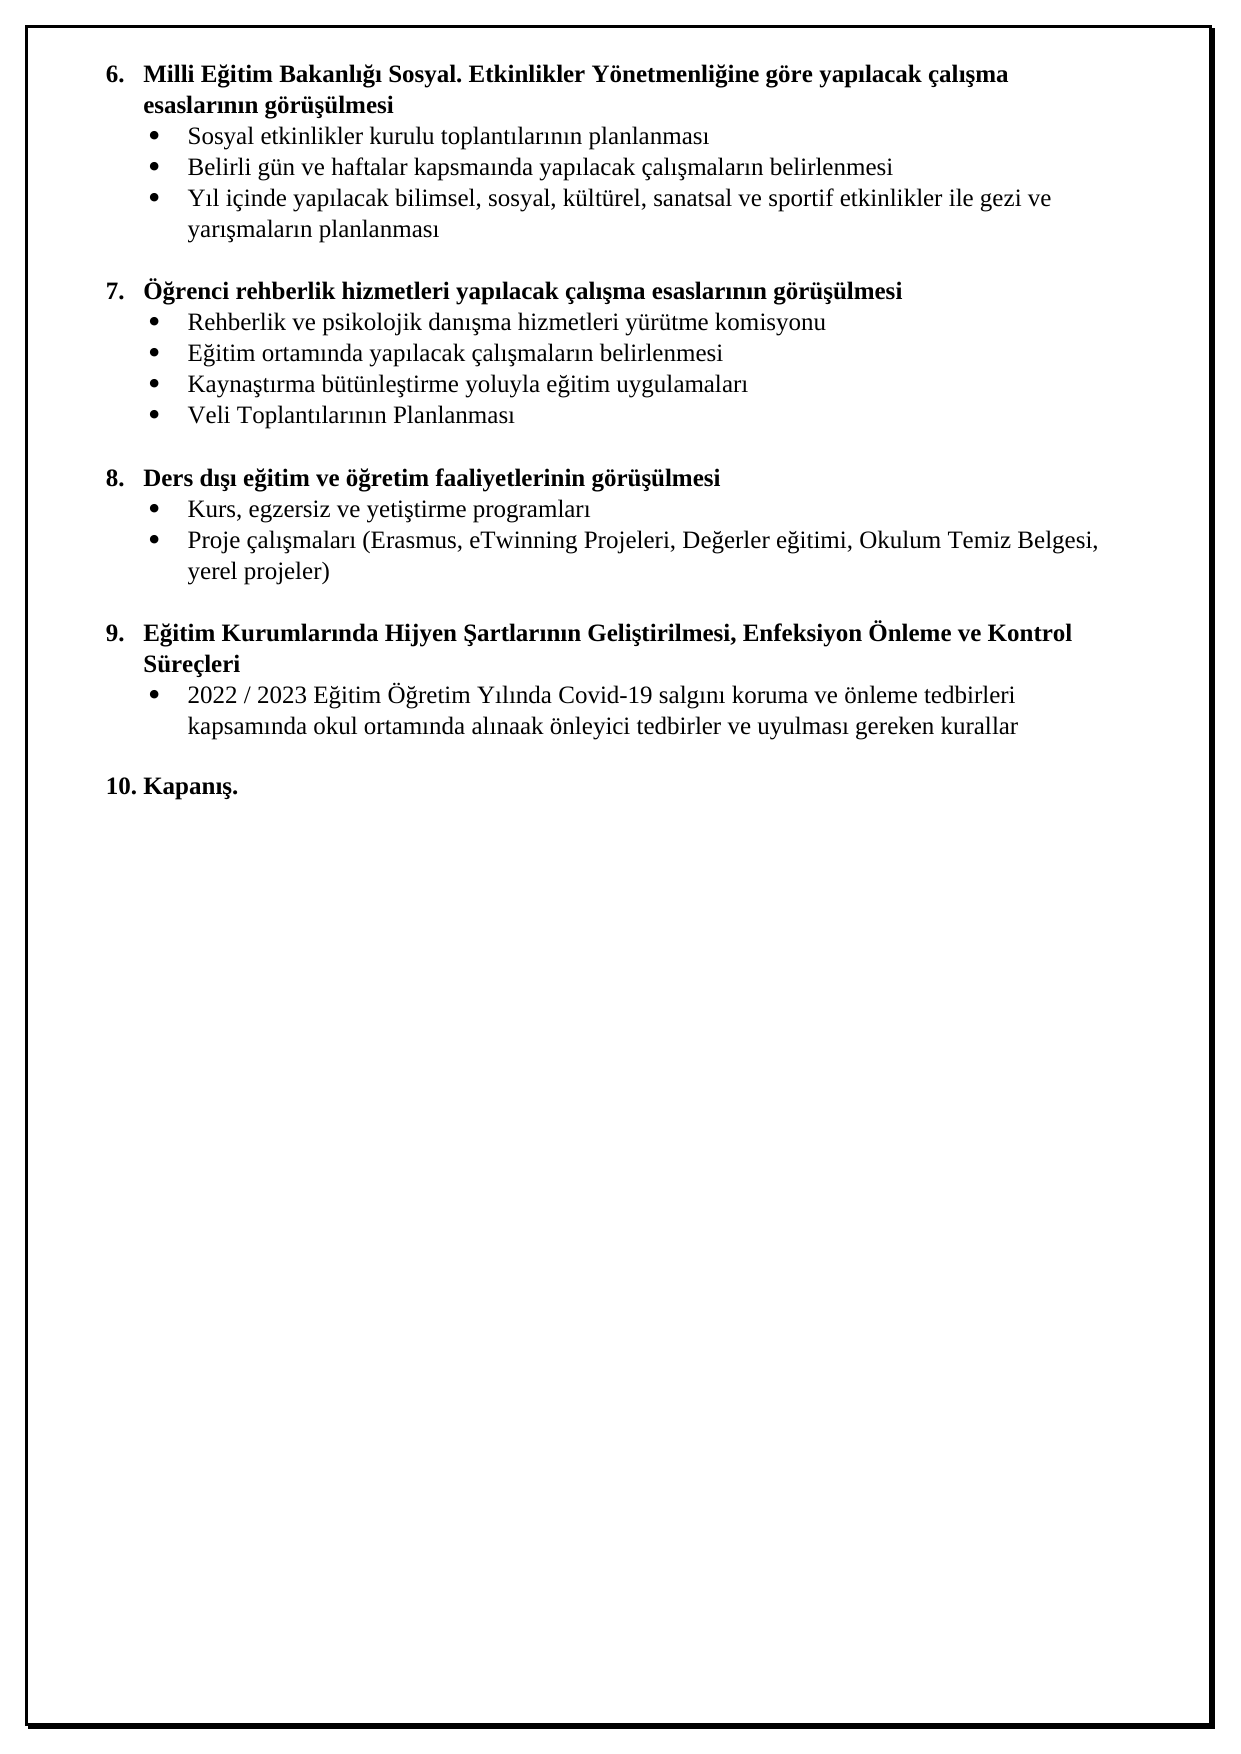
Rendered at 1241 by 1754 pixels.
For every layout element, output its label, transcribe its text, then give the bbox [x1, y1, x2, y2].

list Kapanış. [106, 771, 1124, 799]
list Ders dışı eğitim ve öğretim faaliyetlerinin görüşülmesi [106, 463, 1124, 491]
list Milli Eğitim Bakanlığı Sosyal. Etkinlikler Yönetmenliğine göre yapılacak çalışma esaslarının görüşülmesi [106, 59, 1124, 119]
list Rehberlik ve psikolojik danışma hizmetleri yürütme komisyonu [150, 307, 1124, 336]
list 2022 / 2023 Eğitim Öğretim Yılında Covid-19 salgını koruma ve önleme tedbirleri kapsamında okul ortamında alınaak önleyici tedbirler ve uyulması gereken kurallar [150, 680, 1124, 740]
list Öğrenci rehberlik hizmetleri yapılacak çalışma esaslarının görüşülmesi [106, 276, 1124, 305]
list Eğitim ortamında yapılacak çalışmaların belirlenmesi [150, 338, 1124, 367]
list Eğitim Kurumlarında Hijyen Şartlarının Geliştirilmesi, Enfeksiyon Önleme ve Kontrol Süreçleri [106, 618, 1124, 678]
list Sosyal etkinlikler kurulu toplantılarının planlanması [150, 121, 1124, 150]
list Proje çalışmaları (Erasmus, eTwinning Projeleri, Değerler eğitimi, Okulum Temiz Belgesi, yerel projeler) [150, 525, 1124, 584]
list Belirli gün ve haftalar kapsmaında yapılacak çalışmaların belirlenmesi [150, 152, 1124, 181]
list Yıl içinde yapılacak bilimsel, sosyal, kültürel, sanatsal ve sportif etkinlikler ile gezi ve yarışmaların planlanması [150, 183, 1124, 243]
list Veli Toplantılarının Planlanması [150, 401, 1124, 429]
list Kurs, egzersiz ve yetiştirme programları [150, 494, 1124, 522]
list Kaynaştırma bütünleştirme yoluyla eğitim uygulamaları [150, 369, 1124, 398]
